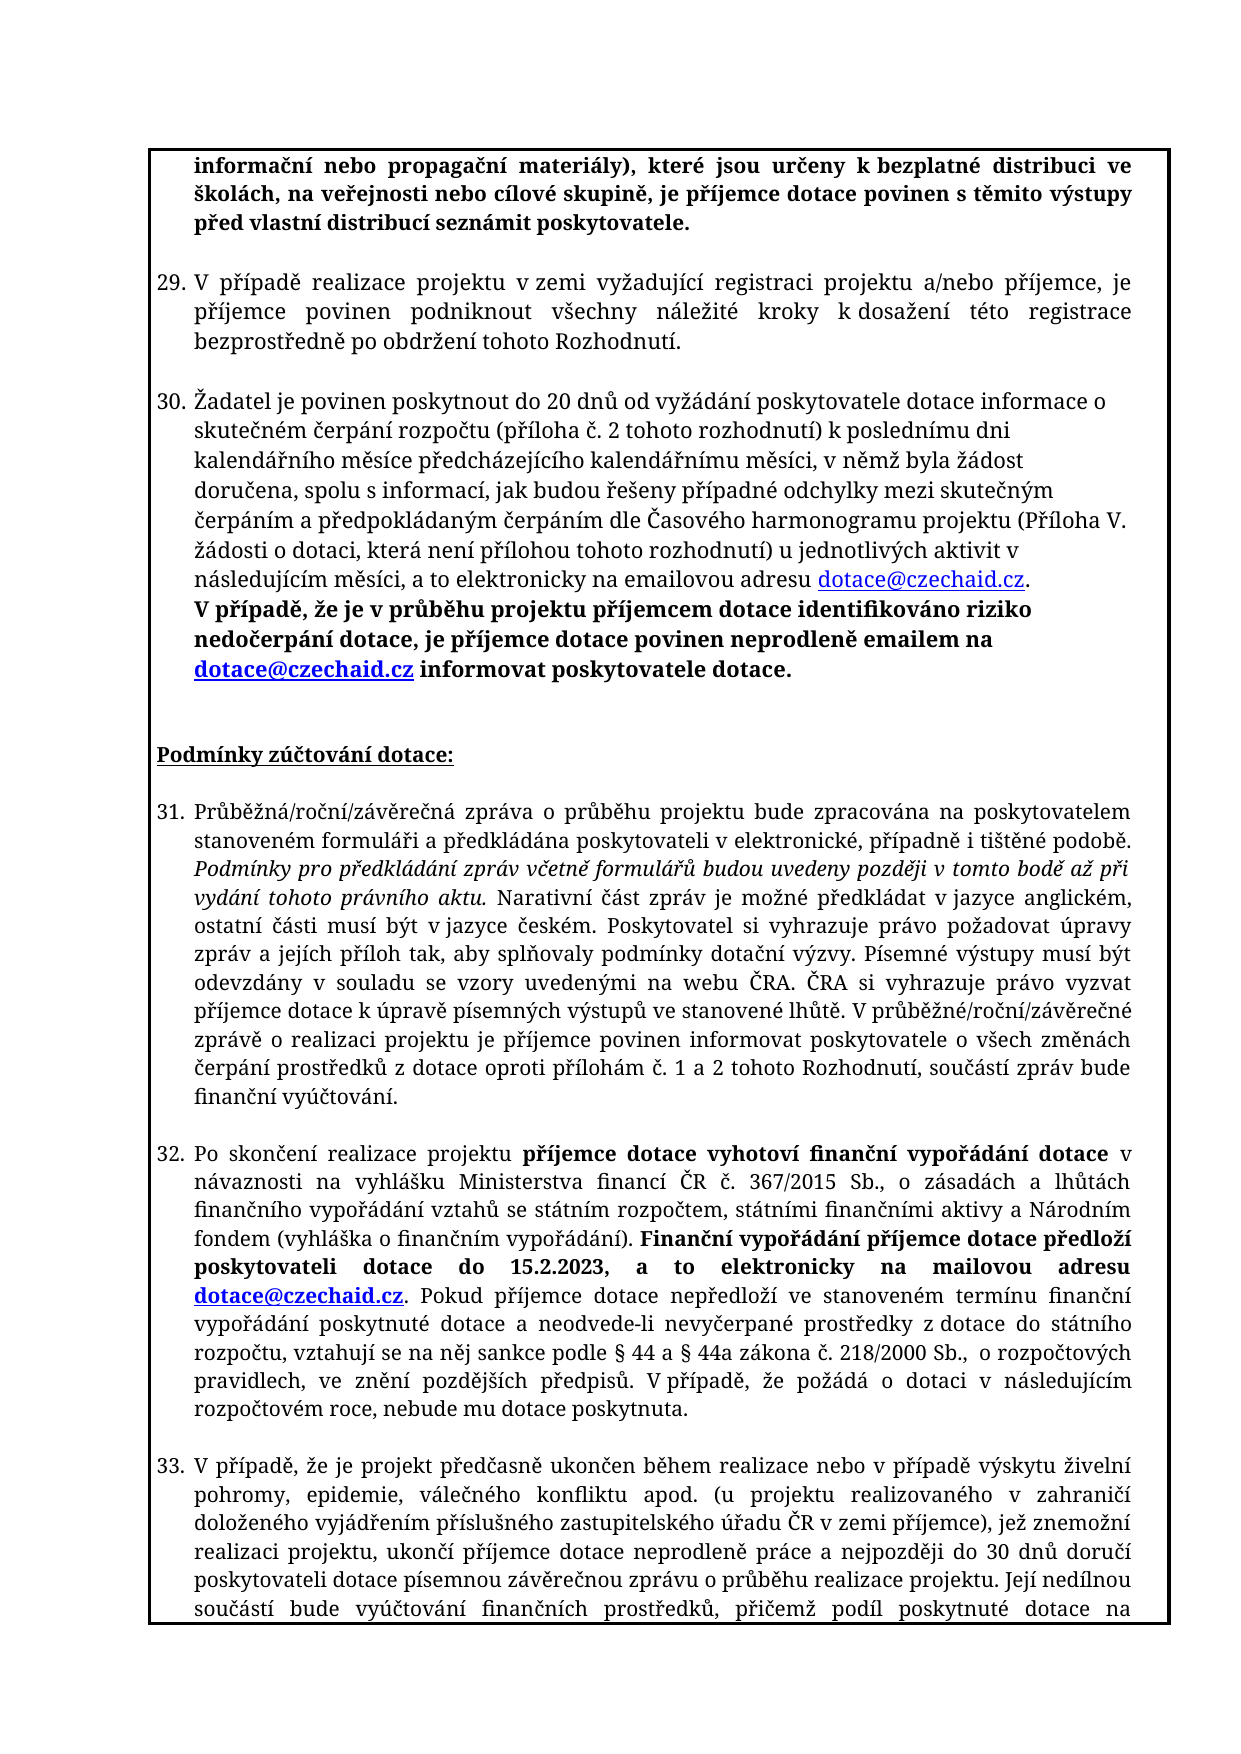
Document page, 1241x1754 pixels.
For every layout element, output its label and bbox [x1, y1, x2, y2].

table_header [151, 151, 1167, 1622]
